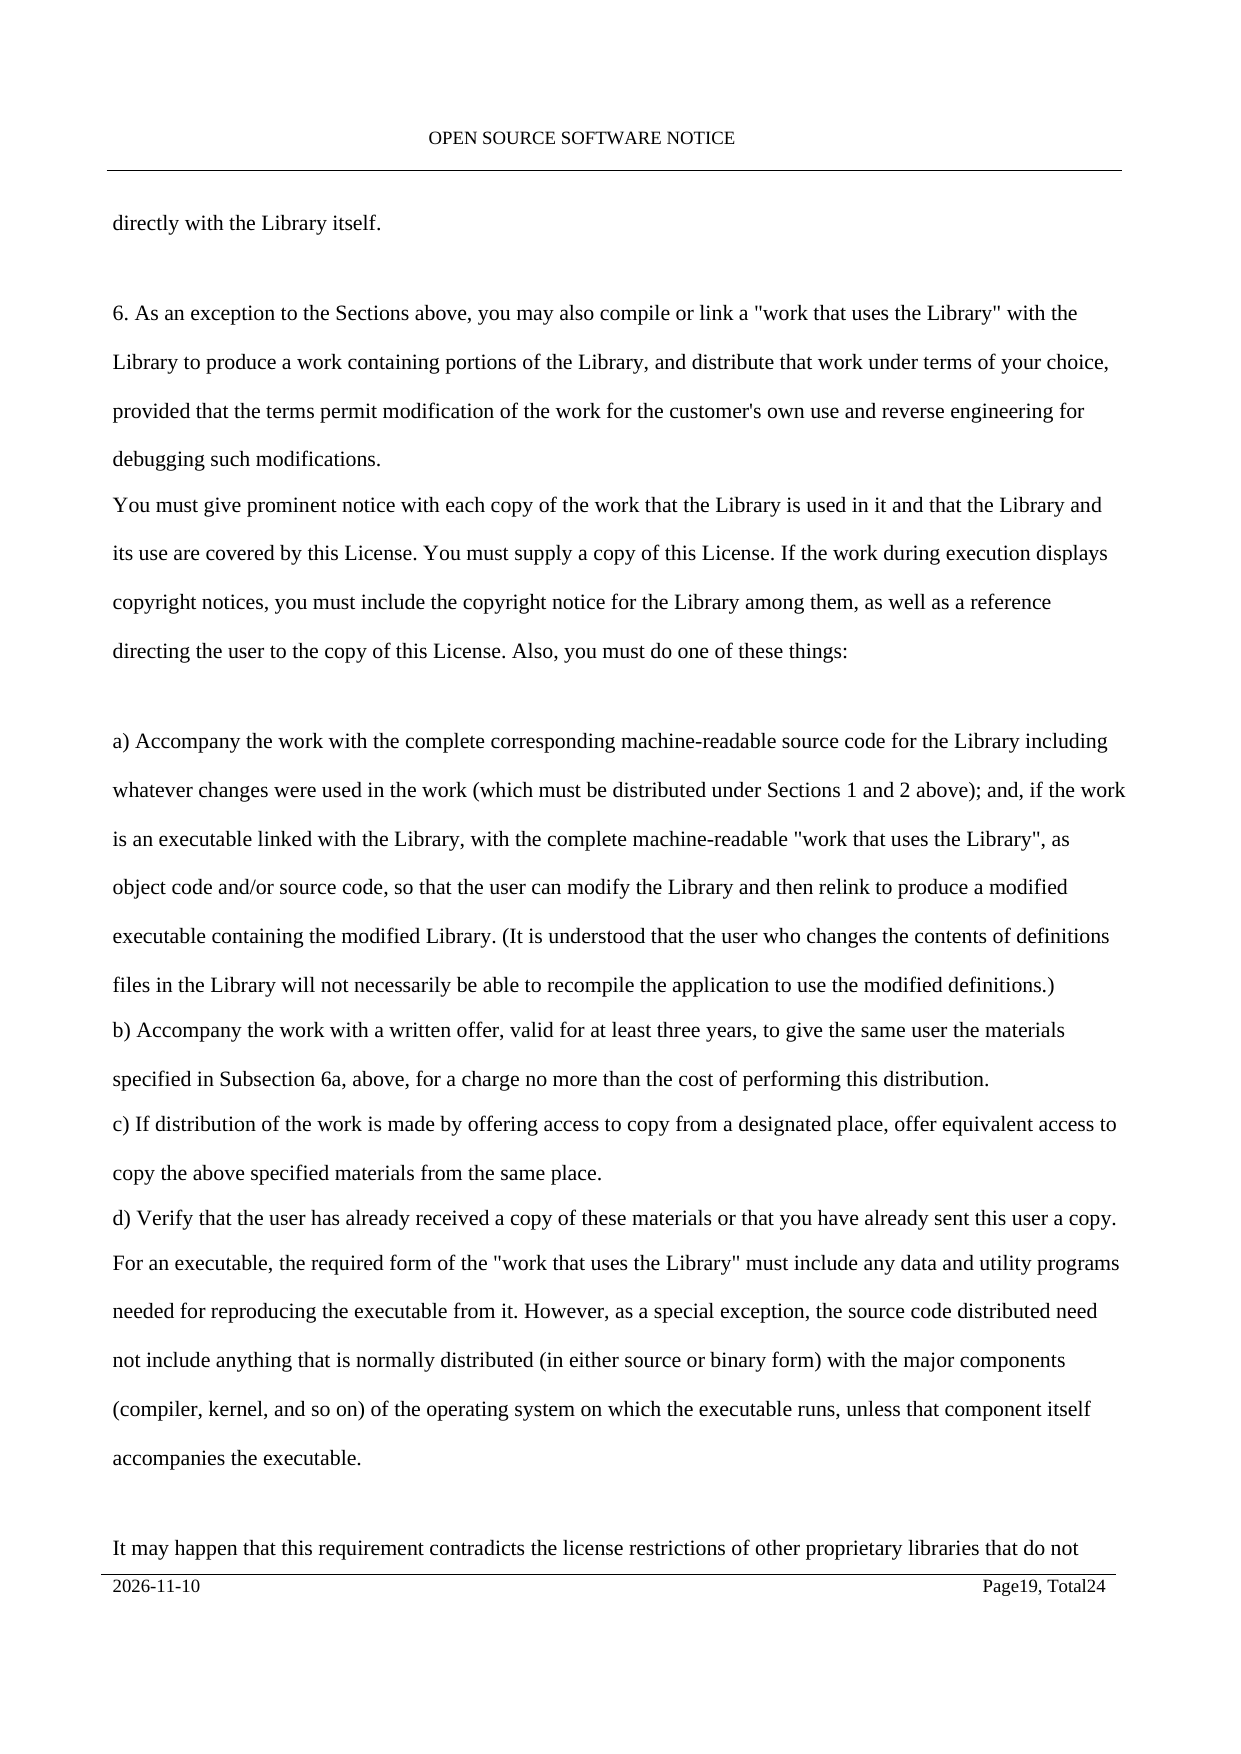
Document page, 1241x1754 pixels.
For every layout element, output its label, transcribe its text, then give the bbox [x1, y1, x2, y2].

text b) Accompany the work with a written offer, valid for at least three years, to give the same user the materials specified in Subsection 6a, above, for a charge no more than the cost of performing this distribution. [112, 1013, 1128, 1094]
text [112, 206, 1128, 239]
text You must give prominent notice with each copy of the work that the Library is used in it and that the Library and its use are covered by this License. You must supply a copy of this License. If the work during execution displays copyright notices, you must include the copyright notice for the Library among them, as well as a reference directing the user to the copy of this License. Also, you must do one of these things: [112, 488, 1128, 667]
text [112, 1531, 1128, 1564]
text a) Accompany the work with the complete corresponding machine-readable source code for the Library including whatever changes were used in the work (which must be distributed under Sections 1 and 2 above); and, if the work is an executable linked with the Library, with the complete machine-readable "work that uses the Library", as object code and/or source code, so that the user can modify the Library and then relink to produce a modified executable containing the modified Library. (It is understood that the user who changes the contents of definitions files in the Library will not necessarily be able to recompile the application to use the modified definitions.) [112, 724, 1128, 1001]
text For an executable, the required form of the "work that uses the Library" must include any data and utility programs needed for reproducing the executable from it. However, as a special exception, the source code distributed need not include anything that is normally distributed (in either source or binary form) with the major components (compiler, kernel, and so on) of the operating system on which the executable runs, unless that component itself accompanies the executable. [112, 1246, 1128, 1473]
text d) Verify that the user has already received a copy of these materials or that you have already sent this user a copy. [112, 1201, 1128, 1233]
text 6. As an exception to the Sections above, you may also compile or link a "work that uses the Library" with the Library to produce a work containing portions of the Library, and distribute that work under terms of your choice, provided that the terms permit modification of the work for the customer's own use and reverse engineering for debugging such modifications. [112, 297, 1128, 475]
text c) If distribution of the work is made by offering access to copy from a designated place, offer equivalent access to copy the above specified materials from the same place. [112, 1107, 1128, 1188]
